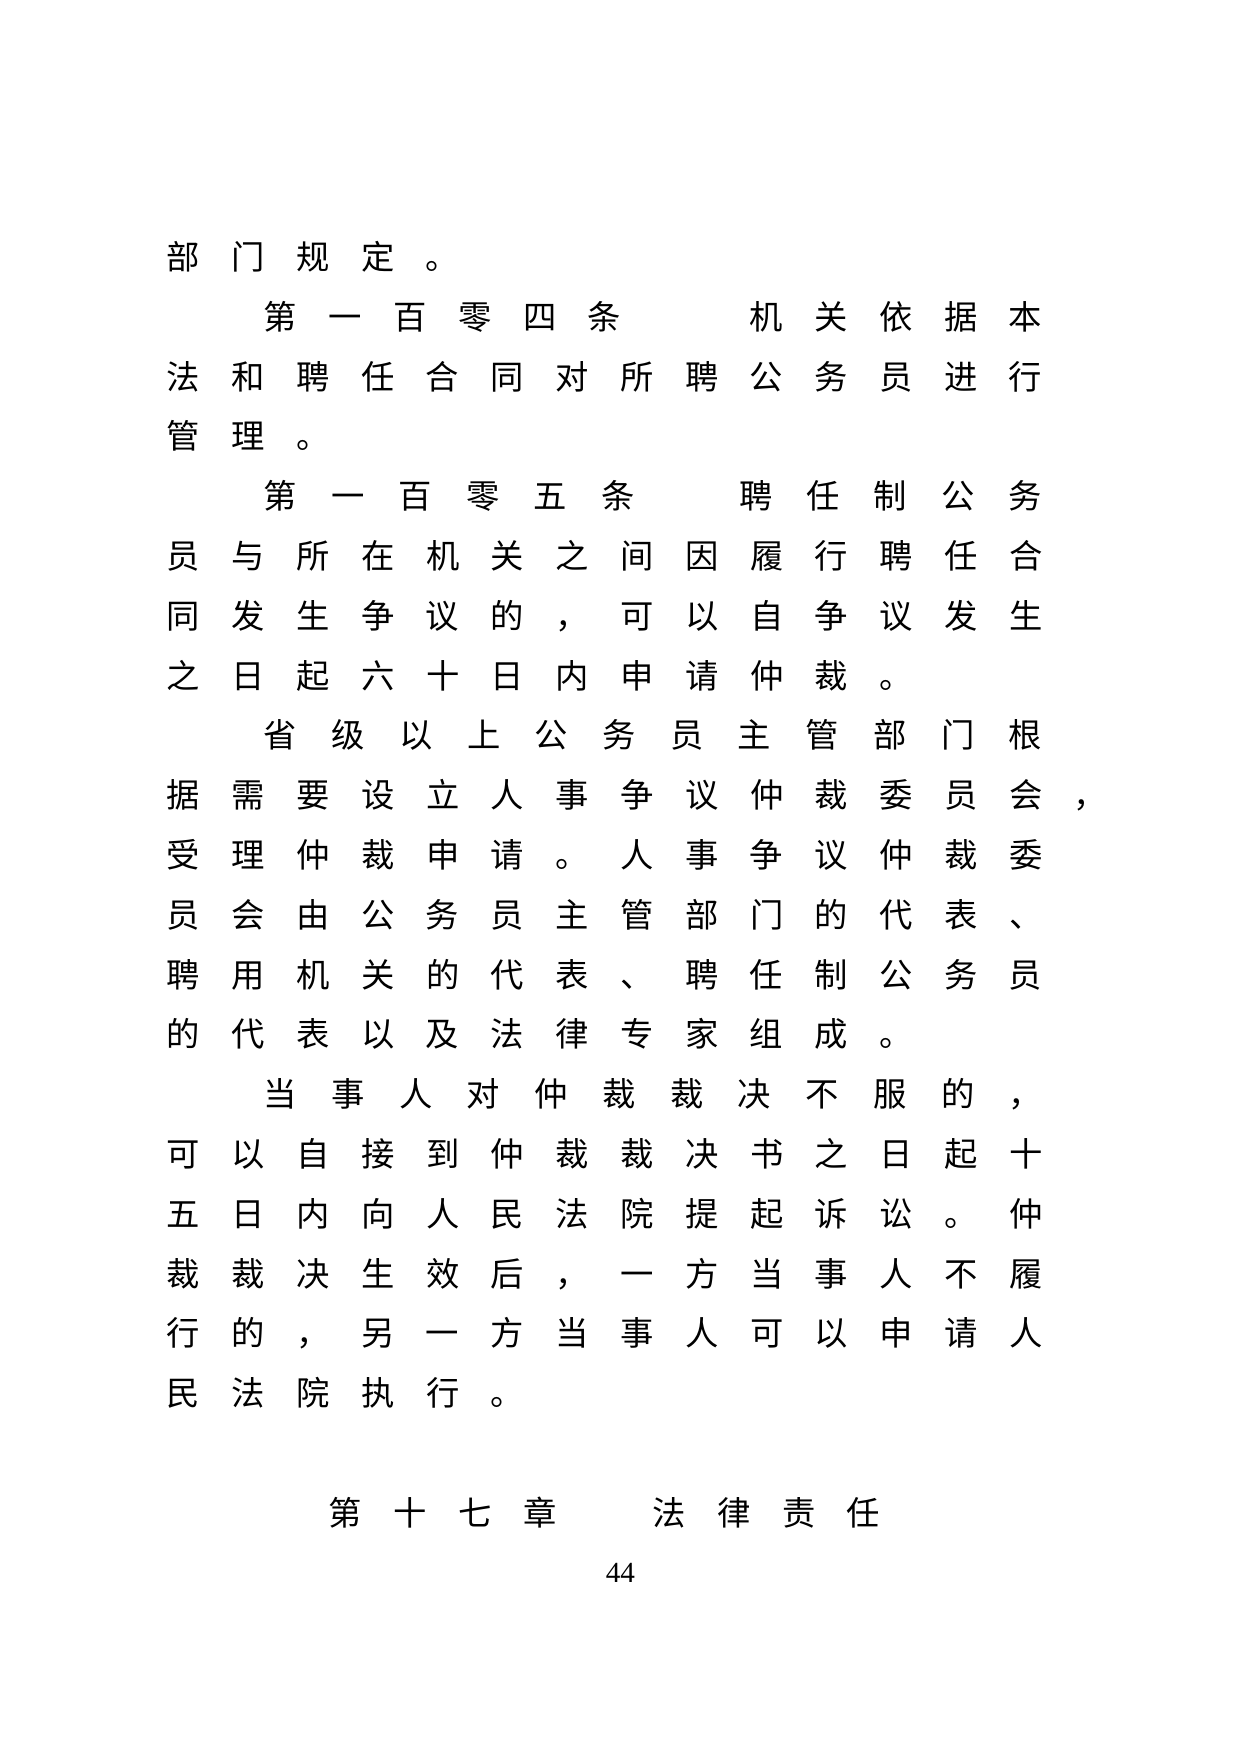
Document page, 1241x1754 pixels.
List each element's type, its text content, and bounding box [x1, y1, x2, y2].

text 第十七章 法律责任 [167, 1481, 1074, 1541]
text 省级以上公务员主管部门根据需要设立人事争议仲裁委员会，受理仲裁申请。人事争议仲裁委员会由公务员主管部门的代表、聘用机关的代表、聘任制公务员的代表以及法律专家组成。 [167, 703, 1074, 1062]
text 第一百零四条 机关依据本法和聘任合同对所聘公务员进行管理。 [167, 285, 1074, 464]
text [167, 225, 1074, 285]
text 第一百零五条 聘任制公务员与所在机关之间因履行聘任合同发生争议的，可以自争议发生之日起六十日内申请仲裁。 [167, 464, 1074, 703]
text 当事人对仲裁裁决不服的，可以自接到仲裁裁决书之日起十五日内向人民法院提起诉讼。仲裁裁决生效后，一方当事人不履行的，另一方当事人可以申请人民法院执行。 [167, 1062, 1074, 1421]
